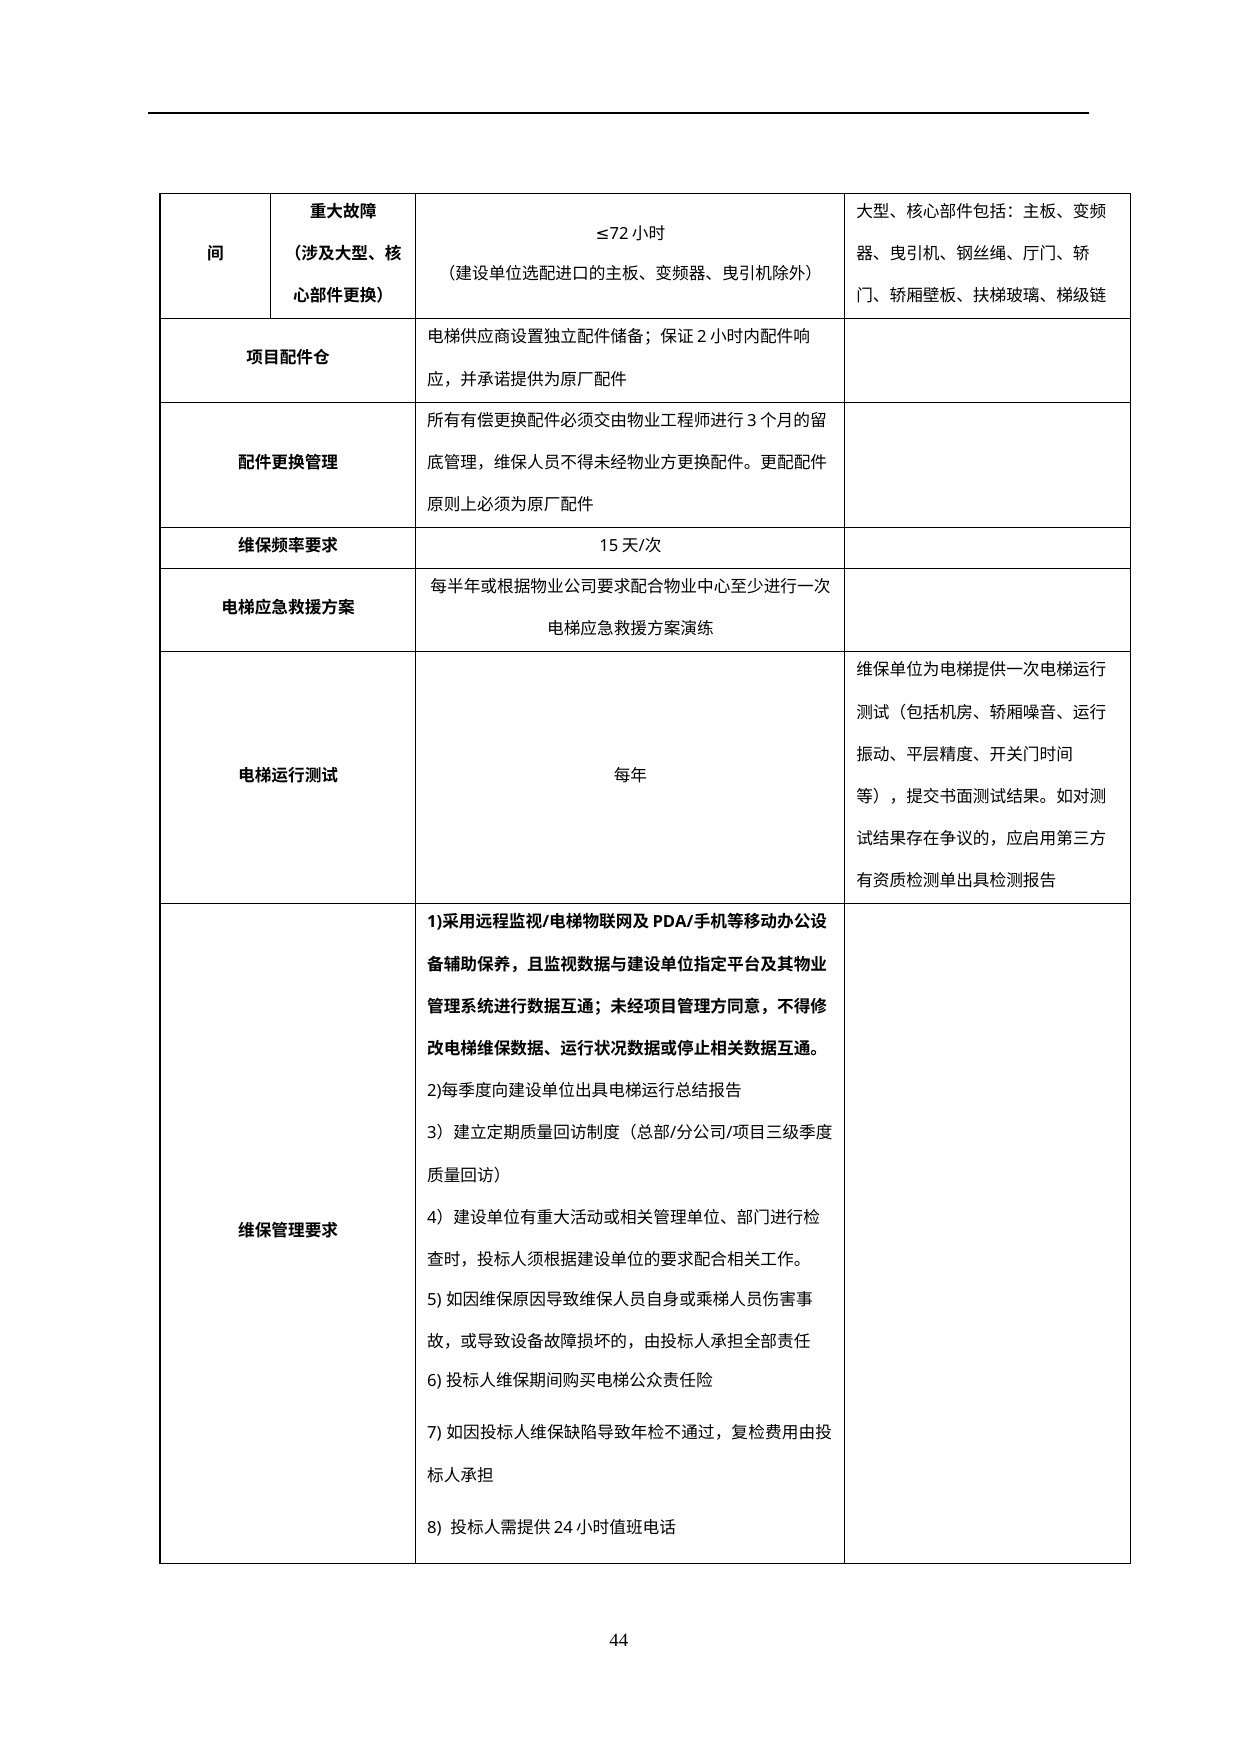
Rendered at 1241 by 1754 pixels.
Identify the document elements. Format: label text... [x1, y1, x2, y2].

table_cell 电梯运行测试 [161, 652, 415, 903]
table_cell 大型、核心部件包括：主板、变频器、曳引机、钢丝绳、厅门、轿门、轿厢壁板、扶梯玻璃、梯级链 [845, 194, 1130, 318]
table_cell [845, 528, 1130, 568]
table_cell 每半年或根据物业公司要求配合物业中心至少进行一次电梯应急救援方案演练 [416, 569, 844, 651]
table_cell 电梯供应商设置独立配件储备；保证2小时内配件响应，并承诺提供为原厂配件 [416, 319, 844, 402]
table_cell 维保频率要求 [161, 528, 415, 568]
table_cell 维保管理要求 [161, 904, 415, 1562]
table_cell [845, 904, 1130, 1562]
table_cell 维保单位为电梯提供一次电梯运行测试（包括机房、轿厢噪音、运行振动、平层精度、开关门时间等），提交书面测试结果。如对测试结果存在争议的，应启用第三方有资质检测单出具检测报告 [845, 652, 1130, 903]
table_cell 项目配件仓 [161, 319, 415, 402]
table_cell 重大故障 （涉及大型、核心部件更换） [271, 194, 415, 318]
table_cell 所有有偿更换配件必须交由物业工程师进行3个月的留底管理，维保人员不得未经物业方更换配件。更配配件原则上必须为原厂配件 [416, 403, 844, 527]
table_cell 故障修复时间 [161, 194, 270, 318]
table_cell 每年 [416, 652, 844, 903]
table_cell 1)采用远程监视/电梯物联网及PDA/手机等移动办公设备辅助保养，且监视数据与建设单位指定平台及其物业管理系统进行数据互通；未经项目管理方同意，不得修改电梯维保数据、运行状况数据或停止相关数据互通。 2)每季度向建设单位出具电梯运行总结报告 3）建立定期质量回访制度（总部/分公司/项目三级季度质量回访） 4）建设单位有重大活动或相关管理单位、部门进行检查时，投标人须根据建设单位的要求配合相关工作。 5) 如因维保原因导致维保人员自身或乘梯人员伤害事故，或导致设备故障损坏的，由投标人承担全部责任 6) 投标人维保期间购买电梯公众责任险 7) 如因投标人维保缺陷导致年检不通过，复检费用由投标人承担 8) 投标人需提供24小时值班电话 [416, 904, 844, 1562]
table_cell ≤72小时 （建设单位选配进口的主板、变频器、曳引机除外） [416, 194, 844, 318]
table_cell 15天/次 [416, 528, 844, 568]
table_cell [845, 319, 1130, 402]
table_cell [845, 569, 1130, 651]
table_cell 配件更换管理 [161, 403, 415, 527]
table_cell 电梯应急救援方案 [161, 569, 415, 651]
table_cell [845, 403, 1130, 527]
